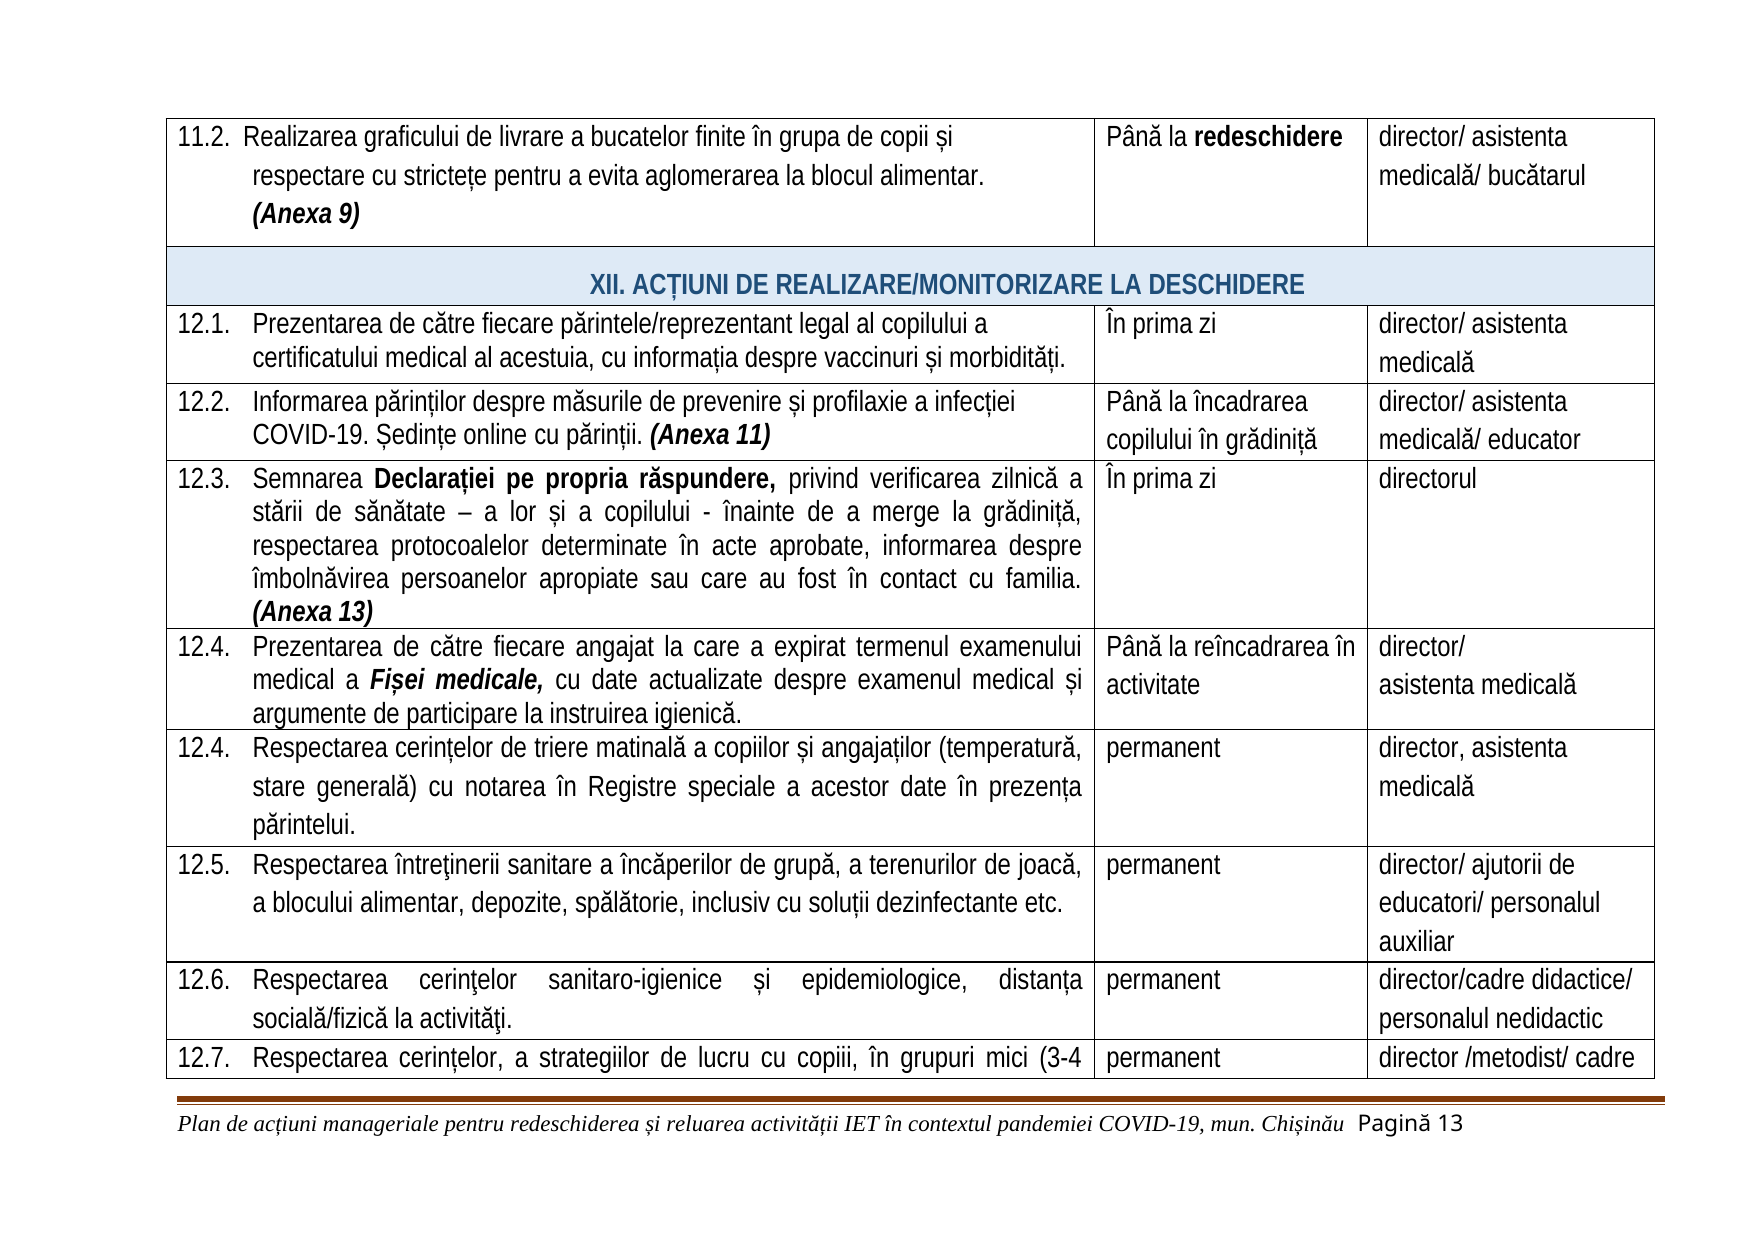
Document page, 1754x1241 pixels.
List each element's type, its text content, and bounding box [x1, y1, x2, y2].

table_cell director/cadre didactice/ personalul nedidactic [1368, 963, 1654, 1039]
table_cell Până la reîncadrarea în activitate [1095, 629, 1367, 729]
table_cell permanent [1095, 847, 1367, 961]
table_cell Respectarea cerințelor de triere matinală a copiilor și angajaților (temperatură, stare generală) cu notarea în Registre speciale a acestor date în prezența părintelui. [167, 730, 1094, 846]
table_cell XII. ACȚIUNI DE REALIZARE/MONITORIZARE LA DESCHIDERE [167, 247, 1654, 305]
table_cell Prezentarea de către fiecare părintele/reprezentant legal al copilului a certificatului medical al acestuia, cu informația despre vaccinuri și morbidități. [167, 306, 1094, 383]
table_cell director/ asistenta medicală/ educator [1368, 384, 1654, 460]
table_cell permanent [1095, 1040, 1367, 1078]
table_cell director/ asistenta medicală [1368, 306, 1654, 383]
table_cell director, asistenta medicală [1368, 730, 1654, 846]
table_cell director/ asistenta medicală [1368, 629, 1654, 729]
table_cell Semnarea Declarației pe propria răspundere, privind verificarea zilnică a stării de sănătate – a lor și a copilului - înainte de a merge la grădiniță, respectarea protocoalelor determinate în acte aprobate, informarea despre îmbolnăvirea persoanelor apropiate sau care au fost în contact cu familia. (Anexa 13) [167, 461, 1094, 628]
table_cell Până la încadrarea copilului în grădiniță [1095, 384, 1367, 460]
table_cell director/ asistenta medicală/ bucătarul [1368, 119, 1654, 246]
table_cell director/ ajutorii de educatori/ personalul auxiliar [1368, 847, 1654, 961]
table_cell În prima zi [1095, 461, 1367, 628]
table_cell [1368, 1040, 1654, 1078]
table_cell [167, 1040, 1094, 1078]
table_cell Realizarea graficului de livrare a bucatelor finite în grupa de copii și respectare cu strictețe pentru a evita aglomerarea la blocul alimentar. (Anexa 9) [167, 119, 1094, 246]
table_cell permanent [1095, 963, 1367, 1039]
table_cell Respectarea întreţinerii sanitare a încăperilor de grupă, a terenurilor de joacă, a blocului alimentar, depozite, spălătorie, inclusiv cu soluții dezinfectante etc. [167, 847, 1094, 961]
table_cell Până la redeschidere [1095, 119, 1367, 246]
table_cell În prima zi [1095, 306, 1367, 383]
table_cell Informarea părinților despre măsurile de prevenire și profilaxie a infecției COVID-19. Ședințe online cu părinții. (Anexa 11) [167, 384, 1094, 460]
table_cell Respectarea cerinţelor sanitaro-igienice și epidemiologice, distanța socială/fizică la activităţi. [167, 963, 1094, 1039]
table_cell permanent [1095, 730, 1367, 846]
table_cell directorul [1368, 461, 1654, 628]
table_cell Prezentarea de către fiecare angajat la care a expirat termenul examenului medical a Fișei medicale, cu date actualizate despre examenul medical și argumente de participare la instruirea igienică. [167, 629, 1094, 729]
